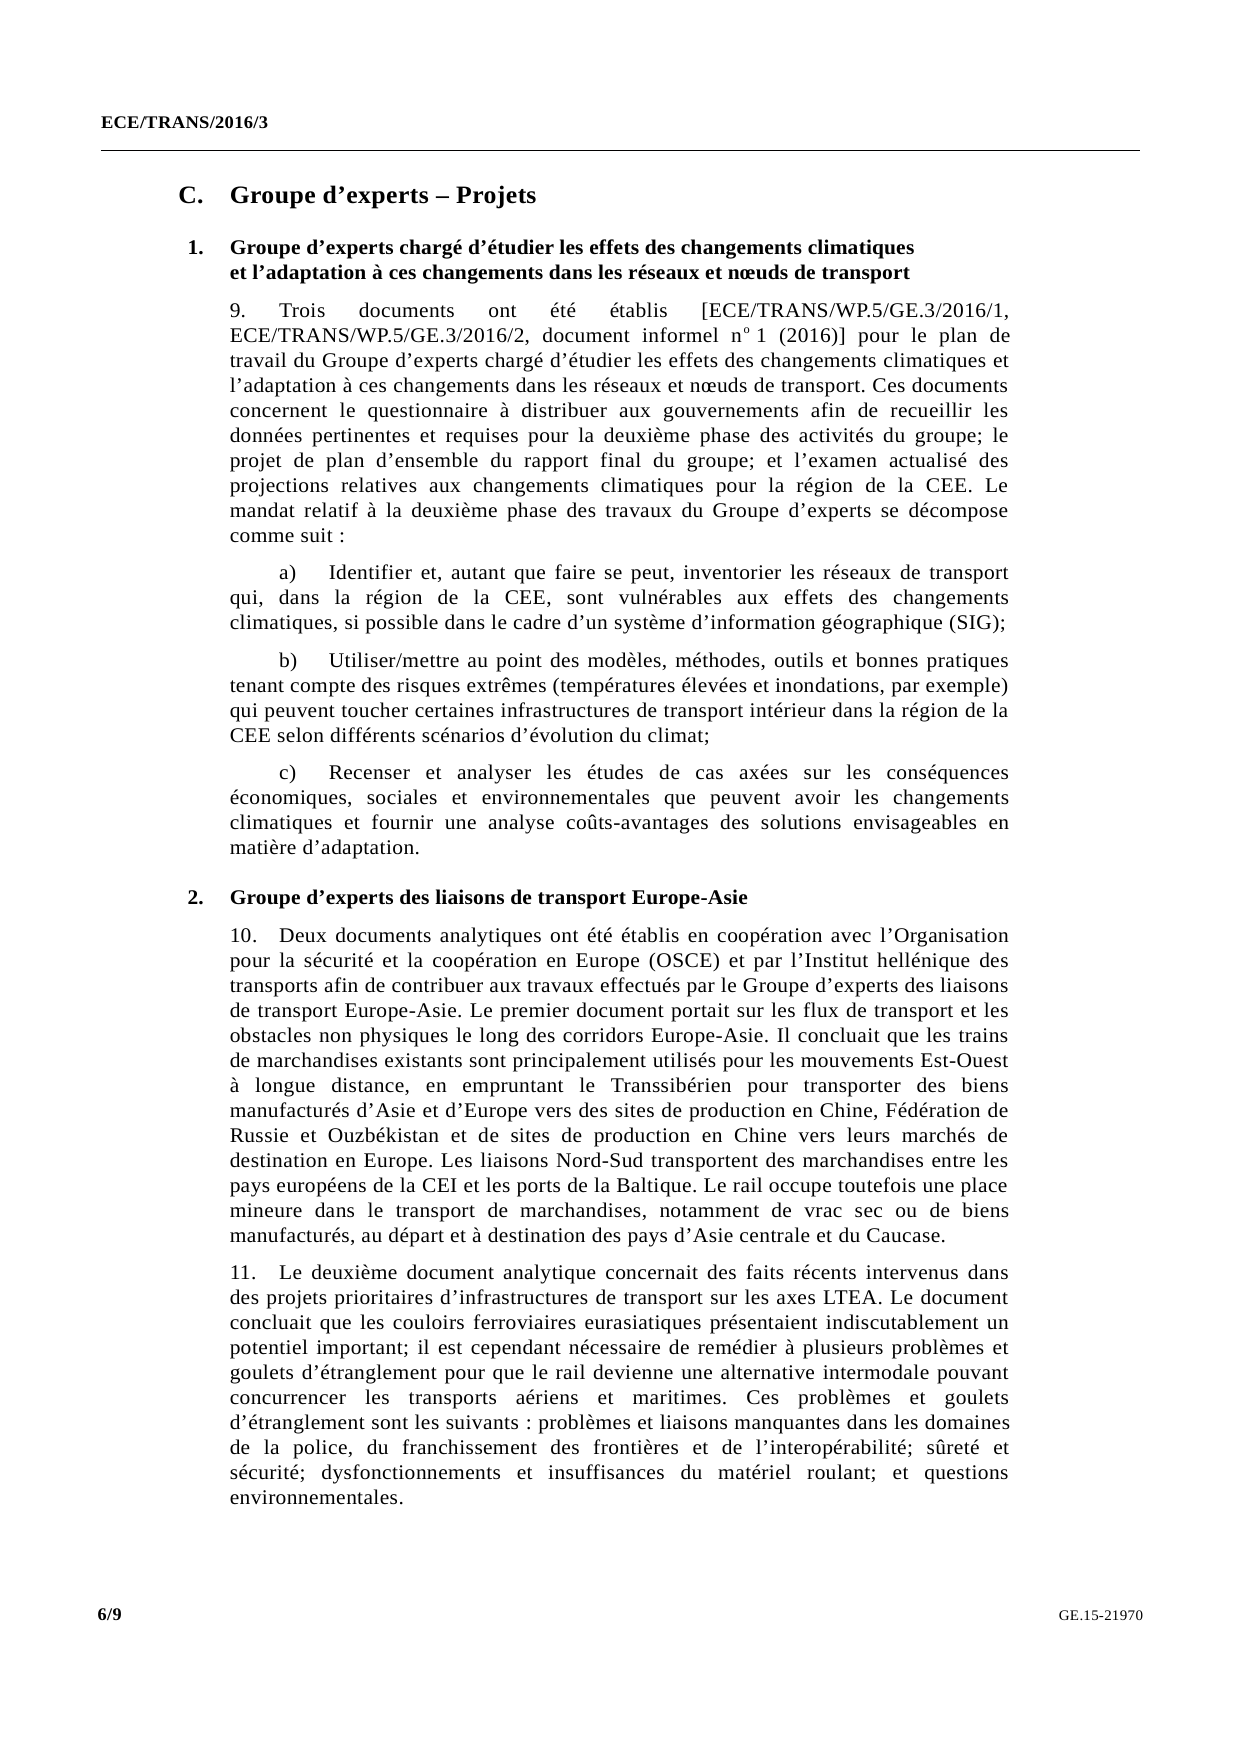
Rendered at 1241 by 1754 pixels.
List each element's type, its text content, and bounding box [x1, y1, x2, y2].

list Trois documents ont été établis [ECE/TRANS/WP.5/GE.3/2016/1, ECE/TRANS/WP.5/GE.3/2016/2, document informel no 1 (2016)] pour le plan de travail du Groupe d’experts chargé d’étudier les effets des changements climatiques et l’adaptation à ces changements dans les réseaux et nœuds de transport. Ces documents concernent le questionnaire à distribuer aux gouvernements afin de recueillir les données pertinentes et requises pour la deuxième phase des activités du groupe; le projet de plan d’ensemble du rapport final du groupe; et l’examen actualisé des projections relatives aux changements climatiques pour la région de la CEE. Le mandat relatif à la deuxième phase des travaux du Groupe d’experts se décompose comme suit : [229, 297, 1011, 547]
text 2. Groupe d’experts des liaisons de transport Europe-Asie [97, 884, 1011, 909]
list Le deuxième document analytique concernait des faits récents intervenus dans des projets prioritaires d’infrastructures de transport sur les axes LTEA. Le document concluait que les couloirs ferroviaires eurasiatiques présentaient indiscutablement un potentiel important; il est cependant nécessaire de remédier à plusieurs problèmes et goulets d’étranglement pour que le rail devienne une alternative intermodale pouvant concurrencer les transports aériens et maritimes. Ces problèmes et goulets d’étranglement sont les suivants : problèmes et liaisons manquantes dans les domaines de la police, du franchissement des frontières et de l’interopérabilité; sûreté et sécurité; dysfonctionnements et insuffisances du matériel roulant; et questions environnementales. [229, 1259, 1011, 1509]
text 1. Groupe d’experts chargé d’étudier les effets des changements climatiques et l’adaptation à ces changements dans les réseaux et nœuds de transport [97, 234, 1011, 284]
list Deux documents analytiques ont été établis en coopération avec l’Organisation pour la sécurité et la coopération en Europe (OSCE) et par l’Institut hellénique des transports afin de contribuer aux travaux effectués par le Groupe d’experts des liaisons de transport Europe-Asie. Le premier document portait sur les flux de transport et les obstacles non physiques le long des corridors Europe-Asie. Il concluait que les trains de marchandises existants sont principalement utilisés pour les mouvements Est-Ouest à longue distance, en empruntant le Transsibérien pour transporter des biens manufacturés d’Asie et d’Europe vers des sites de production en Chine, Fédération de Russie et Ouzbékistan et de sites de production en Chine vers leurs marchés de destination en Europe. Les liaisons Nord-Sud transportent des marchandises entre les pays européens de la CEI et les ports de la Baltique. Le rail occupe toutefois une place mineure dans le transport de marchandises, notamment de vrac sec ou de biens manufacturés, au départ et à destination des pays d’Asie centrale et du Caucase. [229, 922, 1011, 1247]
text C. Groupe d’experts – Projets [97, 181, 1011, 209]
text b) Utiliser/mettre au point des modèles, méthodes, outils et bonnes pratiques tenant compte des risques extrêmes (températures élevées et inondations, par exemple) qui peuvent toucher certaines infrastructures de transport intérieur dans la région de la CEE selon différents scénarios d’évolution du climat; [229, 647, 1011, 747]
text c) Recenser et analyser les études de cas axées sur les conséquences économiques, sociales et environnementales que peuvent avoir les changements climatiques et fournir une analyse coûts-avantages des solutions envisageables en matière d’adaptation. [229, 759, 1011, 859]
text a) Identifier et, autant que faire se peut, inventorier les réseaux de transport qui, dans la région de la CEE, sont vulnérables aux effets des changements climatiques, si possible dans le cadre d’un système d’information géographique (SIG); [229, 559, 1011, 634]
